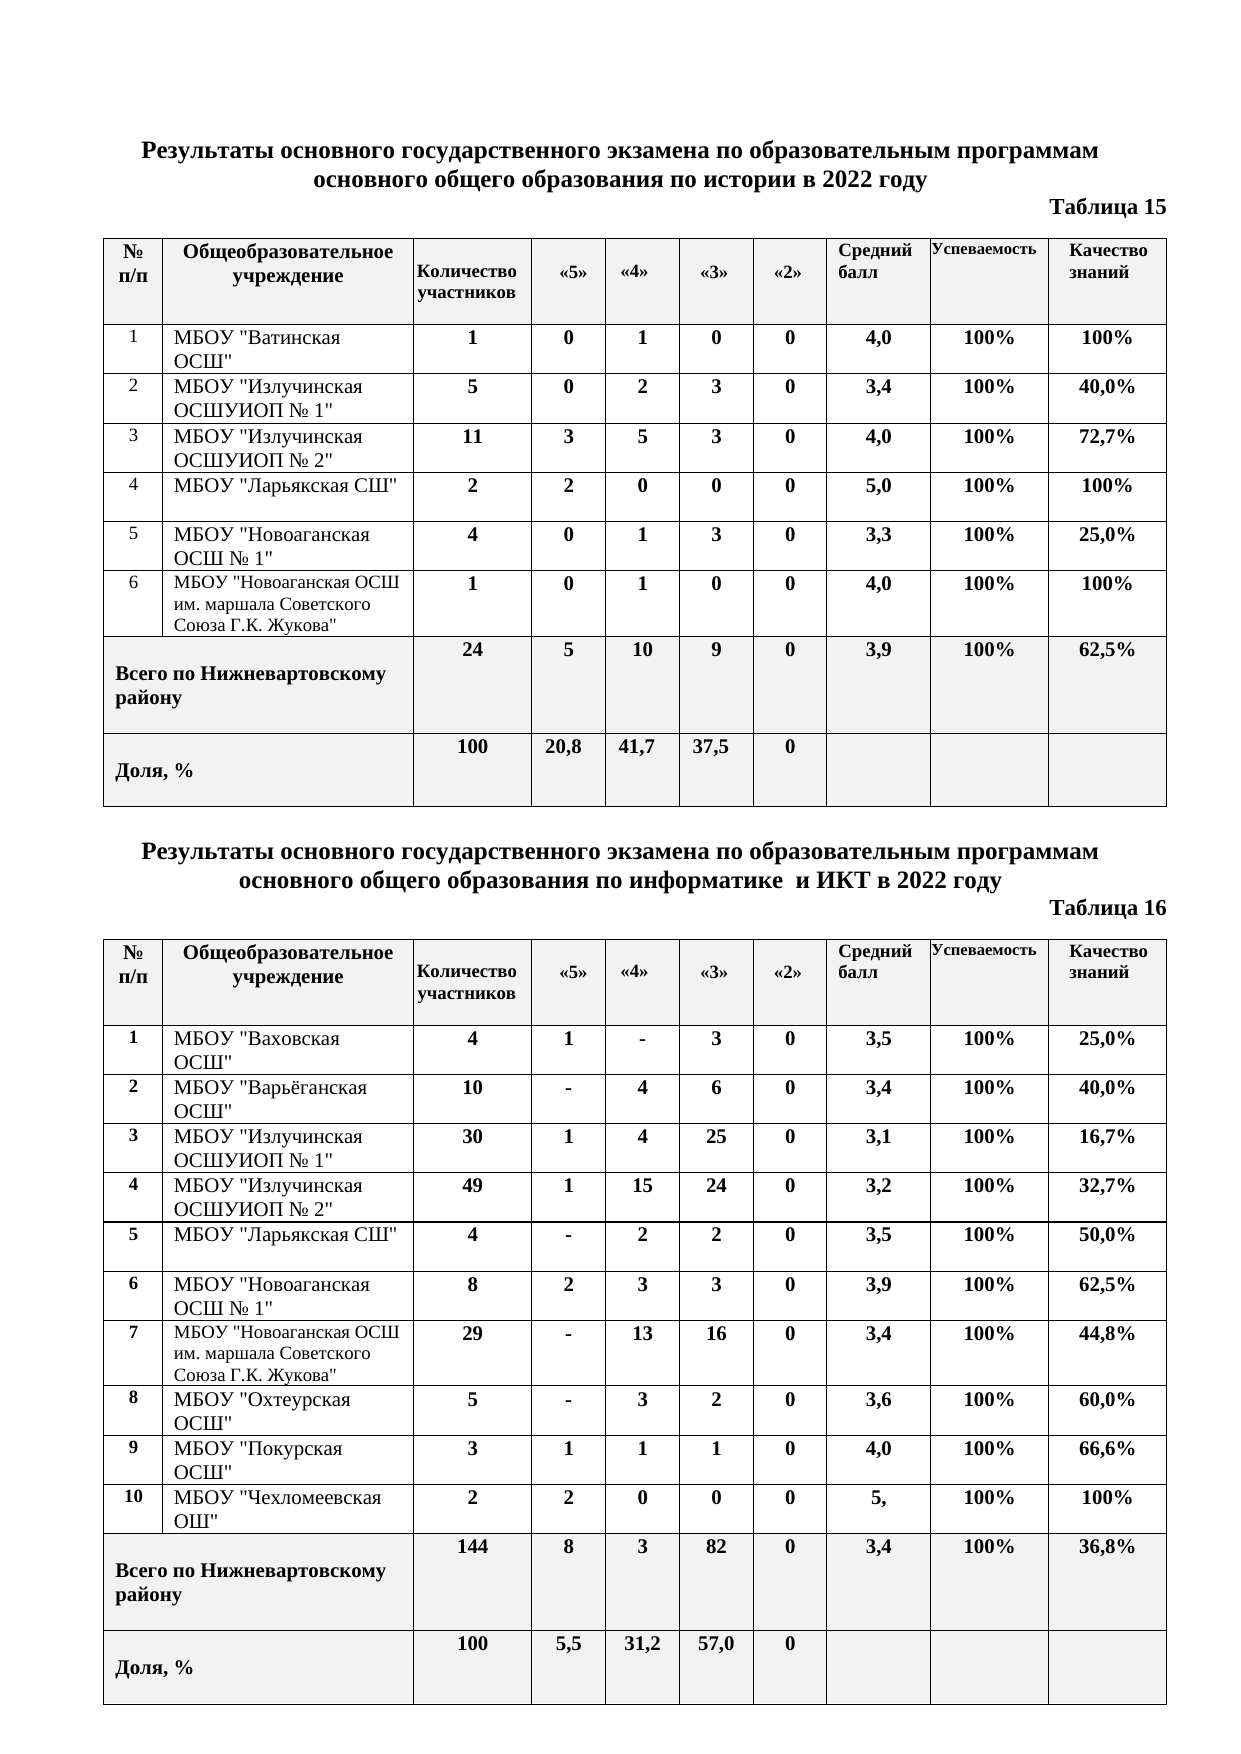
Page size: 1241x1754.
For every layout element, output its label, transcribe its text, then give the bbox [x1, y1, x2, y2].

table_cell 100% [931, 571, 1048, 636]
table_cell [827, 1631, 930, 1703]
table_cell 2 [680, 1223, 753, 1271]
table_cell [931, 1631, 1048, 1703]
table_cell 6 [104, 571, 162, 636]
table_cell МБОУ "Новоаганская ОСШ им. маршала Советского Союза Г.К. Жукова" [163, 571, 413, 636]
table_cell 66,6% [1049, 1436, 1166, 1484]
table_cell - [532, 1223, 605, 1271]
table_cell 3,6 [827, 1386, 930, 1434]
table_cell 9 [680, 637, 753, 733]
table_cell Доля, % [104, 1631, 413, 1703]
table_header «2» [754, 239, 826, 324]
table_cell 100% [931, 522, 1048, 570]
table_cell 100% [931, 1173, 1048, 1221]
table_cell МБОУ "Охтеурская ОСШ" [163, 1386, 413, 1434]
table_cell 2 [532, 1272, 605, 1320]
table_cell 100 [414, 734, 531, 806]
table_cell 100% [931, 473, 1048, 521]
table_cell 1 [606, 325, 679, 373]
table_cell 49 [414, 1173, 531, 1221]
table_cell 100% [931, 1534, 1048, 1630]
table_cell [1049, 1631, 1166, 1703]
table_cell 0 [754, 1534, 826, 1630]
table_cell - [532, 1321, 605, 1385]
table_cell 3,2 [827, 1173, 930, 1221]
table_cell 0 [754, 325, 826, 373]
table_cell [827, 734, 930, 806]
table_cell 100% [931, 637, 1048, 733]
table_cell [1049, 734, 1166, 806]
table_cell 1 [532, 1436, 605, 1484]
table_cell 100% [1049, 473, 1166, 521]
table_header «5» [532, 940, 605, 1025]
table_cell 2 [532, 1485, 605, 1533]
table_cell 0 [754, 473, 826, 521]
table_cell 3,4 [827, 1534, 930, 1630]
table_cell 0 [532, 522, 605, 570]
table_cell 3,1 [827, 1124, 930, 1172]
table_cell 24 [680, 1173, 753, 1221]
table_cell 1 [606, 571, 679, 636]
table_cell 10 [104, 1485, 162, 1533]
table_cell МБОУ "Новоаганская ОСШ № 1" [163, 1272, 413, 1320]
table_cell 8 [414, 1272, 531, 1320]
table_cell 4 [606, 1075, 679, 1123]
table_cell 0 [532, 374, 605, 422]
table_cell 16 [680, 1321, 753, 1385]
table_cell 0 [754, 1436, 826, 1484]
table_cell 3 [104, 424, 162, 472]
table_header Общеобразовательное учреждение [163, 940, 413, 1025]
table_cell 40,0% [1049, 374, 1166, 422]
table_cell 20,8 [532, 734, 605, 806]
table_cell 0 [754, 424, 826, 472]
table_cell МБОУ "Излучинская ОСШУИОП № 2" [163, 424, 413, 472]
table_header Средний балл [827, 940, 930, 1025]
table_cell 62,5% [1049, 1272, 1166, 1320]
table_cell 0 [754, 1223, 826, 1271]
table_header «2» [754, 940, 826, 1025]
table_cell 1 [104, 325, 162, 373]
table_cell 10 [414, 1075, 531, 1123]
table_cell 3,5 [827, 1026, 930, 1074]
table_header «4» [606, 940, 679, 1025]
table_cell 25 [680, 1124, 753, 1172]
table_cell 100% [931, 1223, 1048, 1271]
table_cell 3 [414, 1436, 531, 1484]
table_cell 5 [606, 424, 679, 472]
table_cell 4,0 [827, 325, 930, 373]
table_cell МБОУ "Ларьякская СШ" [163, 1223, 413, 1271]
table_cell 0 [680, 1485, 753, 1533]
table_cell 25,0% [1049, 1026, 1166, 1074]
table_cell 5,0 [827, 473, 930, 521]
table_cell 100% [931, 325, 1048, 373]
table_cell 2 [414, 1485, 531, 1533]
table_cell 3,4 [827, 1075, 930, 1123]
table_cell 3 [680, 424, 753, 472]
table_cell 0 [606, 1485, 679, 1533]
table_cell 0 [532, 571, 605, 636]
table_cell 5 [104, 522, 162, 570]
table_cell 3,9 [827, 1272, 930, 1320]
table_cell 60,0% [1049, 1386, 1166, 1434]
table_header Общеобразовательное учреждение [163, 239, 413, 324]
subtitle Результаты основного государственного экзамена по образовательным программам основного общего образования по информатике и ИКТ в 2022 году [103, 836, 1137, 893]
table_cell 0 [754, 571, 826, 636]
table_header Качество знаний [1049, 940, 1166, 1025]
table_cell 100% [931, 1026, 1048, 1074]
table_cell 29 [414, 1321, 531, 1385]
table_cell 0 [754, 1631, 826, 1703]
table_cell 0 [680, 571, 753, 636]
table_cell 3,4 [827, 374, 930, 422]
table_cell 5, [827, 1485, 930, 1533]
table_cell 50,0% [1049, 1223, 1166, 1271]
table_cell 1 [532, 1173, 605, 1221]
table_cell 0 [680, 473, 753, 521]
table_cell 2 [414, 473, 531, 521]
table_cell 4,0 [827, 424, 930, 472]
table_cell 1 [532, 1124, 605, 1172]
table_cell 4 [104, 1173, 162, 1221]
table_cell 0 [606, 473, 679, 521]
text Таблица 15 [103, 193, 1167, 219]
table_cell 100% [931, 374, 1048, 422]
table_cell Всего по Нижневартовскому району [104, 637, 413, 733]
table_cell 7 [104, 1321, 162, 1385]
table_cell 57,0 [680, 1631, 753, 1703]
table_cell 0 [754, 1124, 826, 1172]
table_header Качество знаний [1049, 239, 1166, 324]
table_cell - [532, 1386, 605, 1434]
table_cell 0 [754, 522, 826, 570]
table_cell 3,4 [827, 1321, 930, 1385]
table_cell 62,5% [1049, 637, 1166, 733]
table_header № п/п [104, 940, 162, 1025]
table_cell 1 [414, 571, 531, 636]
table_cell 100% [931, 1075, 1048, 1123]
table_cell 6 [104, 1272, 162, 1320]
table_header «3» [680, 239, 753, 324]
table_cell 100% [1049, 1485, 1166, 1533]
table_cell 5 [104, 1223, 162, 1271]
table_cell 0 [532, 325, 605, 373]
table_cell МБОУ "Излучинская ОСШУИОП № 2" [163, 1173, 413, 1221]
table_cell 37,5 [680, 734, 753, 806]
table_cell МБОУ "Варьёганская ОСШ" [163, 1075, 413, 1123]
table_cell 3 [680, 522, 753, 570]
table_cell 100% [931, 1124, 1048, 1172]
table_cell 10 [606, 637, 679, 733]
table_cell 32,7% [1049, 1173, 1166, 1221]
table_cell 3 [680, 374, 753, 422]
table_cell МБОУ "Новоаганская ОСШ № 1" [163, 522, 413, 570]
table_cell 0 [754, 637, 826, 733]
table_cell МБОУ "Ваховская ОСШ" [163, 1026, 413, 1074]
table_cell МБОУ "Новоаганская ОСШ им. маршала Советского Союза Г.К. Жукова" [163, 1321, 413, 1385]
table_cell 9 [104, 1436, 162, 1484]
table_cell 2 [104, 1075, 162, 1123]
table_cell 2 [104, 374, 162, 422]
table_cell 5,5 [532, 1631, 605, 1703]
table_header Успеваемость [931, 940, 1048, 1025]
table_cell 8 [104, 1386, 162, 1434]
table_cell 100% [931, 1272, 1048, 1320]
table_cell 100% [931, 1321, 1048, 1385]
table_cell Всего по Нижневартовскому району [104, 1534, 413, 1630]
subtitle Результаты основного государственного экзамена по образовательным программам основного общего образования по истории в 2022 году [103, 136, 1137, 193]
table_cell 2 [606, 374, 679, 422]
table_cell 1 [414, 325, 531, 373]
table_cell 1 [606, 1436, 679, 1484]
table_header № п/п [104, 239, 162, 324]
table_cell 45 [606, 1534, 679, 1630]
table_cell 100% [1049, 325, 1166, 373]
table_cell 2 [532, 473, 605, 521]
table_cell 5 [532, 637, 605, 733]
table_cell 2 [680, 1386, 753, 1434]
table_cell 3,5 [827, 1223, 930, 1271]
table_cell 1 [680, 1436, 753, 1484]
table_cell 13 [606, 1321, 679, 1385]
table_cell Доля, % [104, 734, 413, 806]
table_cell 0 [680, 325, 753, 373]
table_cell 4 [414, 1223, 531, 1271]
table_header «5» [532, 239, 605, 324]
table_cell 4 [606, 1124, 679, 1172]
table_cell 1 [104, 1026, 162, 1074]
table_cell 4 [104, 473, 162, 521]
table_header Количество участников [414, 239, 531, 324]
table_cell 3 [680, 1026, 753, 1074]
table_cell 100 [414, 1631, 531, 1703]
table_cell 8 [532, 1534, 605, 1630]
table_cell 0 [754, 734, 826, 806]
table_cell 0 [754, 1386, 826, 1434]
table_cell 0 [754, 1272, 826, 1320]
table_cell 2 [606, 1223, 679, 1271]
table_cell 5 [414, 374, 531, 422]
table_cell 25,0% [1049, 522, 1166, 570]
table_cell 6 [680, 1075, 753, 1123]
table_cell 3 [532, 424, 605, 472]
table_cell МБОУ "Излучинская ОСШУИОП № 1" [163, 374, 413, 422]
table_cell 40,0% [1049, 1075, 1166, 1123]
table_cell 72,7% [1049, 424, 1166, 472]
table_cell 0 [754, 1075, 826, 1123]
table_cell 100% [931, 1436, 1048, 1484]
table_cell 11 [414, 424, 531, 472]
table_cell 144 [414, 1534, 531, 1630]
table_cell 36,8% [1049, 1534, 1166, 1630]
table_header Количество участников [414, 940, 531, 1025]
table_cell - [606, 1026, 679, 1074]
table_cell 4 [414, 522, 531, 570]
table_cell - [532, 1075, 605, 1123]
table_cell МБОУ "Ватинская ОСШ" [163, 325, 413, 373]
table_cell 16,7% [1049, 1124, 1166, 1172]
table_header «3» [680, 940, 753, 1025]
table_cell 3,3 [827, 522, 930, 570]
table_cell 3 [606, 1272, 679, 1320]
table_cell МБОУ "Излучинская ОСШУИОП № 1" [163, 1124, 413, 1172]
table_cell 3,9 [827, 637, 930, 733]
table_cell МБОУ "Ларьякская СШ" [163, 473, 413, 521]
table_cell 4,0 [827, 1436, 930, 1484]
table_cell 100% [1049, 571, 1166, 636]
table_cell МБОУ "Чехломеевская ОШ" [163, 1485, 413, 1533]
table_header «4» [606, 239, 679, 324]
table_cell 3 [680, 1272, 753, 1320]
table_cell 4,0 [827, 571, 930, 636]
table_cell МБОУ "Покурская ОСШ" [163, 1436, 413, 1484]
table_cell 3 [606, 1386, 679, 1434]
table_cell 24 [414, 637, 531, 733]
table_cell 5 [414, 1386, 531, 1434]
table_cell 100% [931, 1386, 1048, 1434]
table_cell 41,7 [606, 734, 679, 806]
table_cell 100% [931, 1485, 1048, 1533]
table_cell 0 [754, 1485, 826, 1533]
table_cell 0 [754, 1321, 826, 1385]
table_cell 82 [680, 1534, 753, 1630]
table_cell 0 [754, 1173, 826, 1221]
table_cell 15 [606, 1173, 679, 1221]
table_cell 44,8% [1049, 1321, 1166, 1385]
table_cell 30 [414, 1124, 531, 1172]
table_cell 0 [754, 1026, 826, 1074]
table_cell 0 [754, 374, 826, 422]
table_header Средний балл [827, 239, 930, 324]
table_cell 4 [414, 1026, 531, 1074]
table_header Успеваемость [931, 239, 1048, 324]
table_cell 1 [532, 1026, 605, 1074]
text Таблица 16 [103, 893, 1167, 920]
table_cell 3 [104, 1124, 162, 1172]
table_cell 100% [931, 424, 1048, 472]
table_cell [931, 734, 1048, 806]
table_cell 1 [606, 522, 679, 570]
table_cell 31,2 [606, 1631, 679, 1703]
